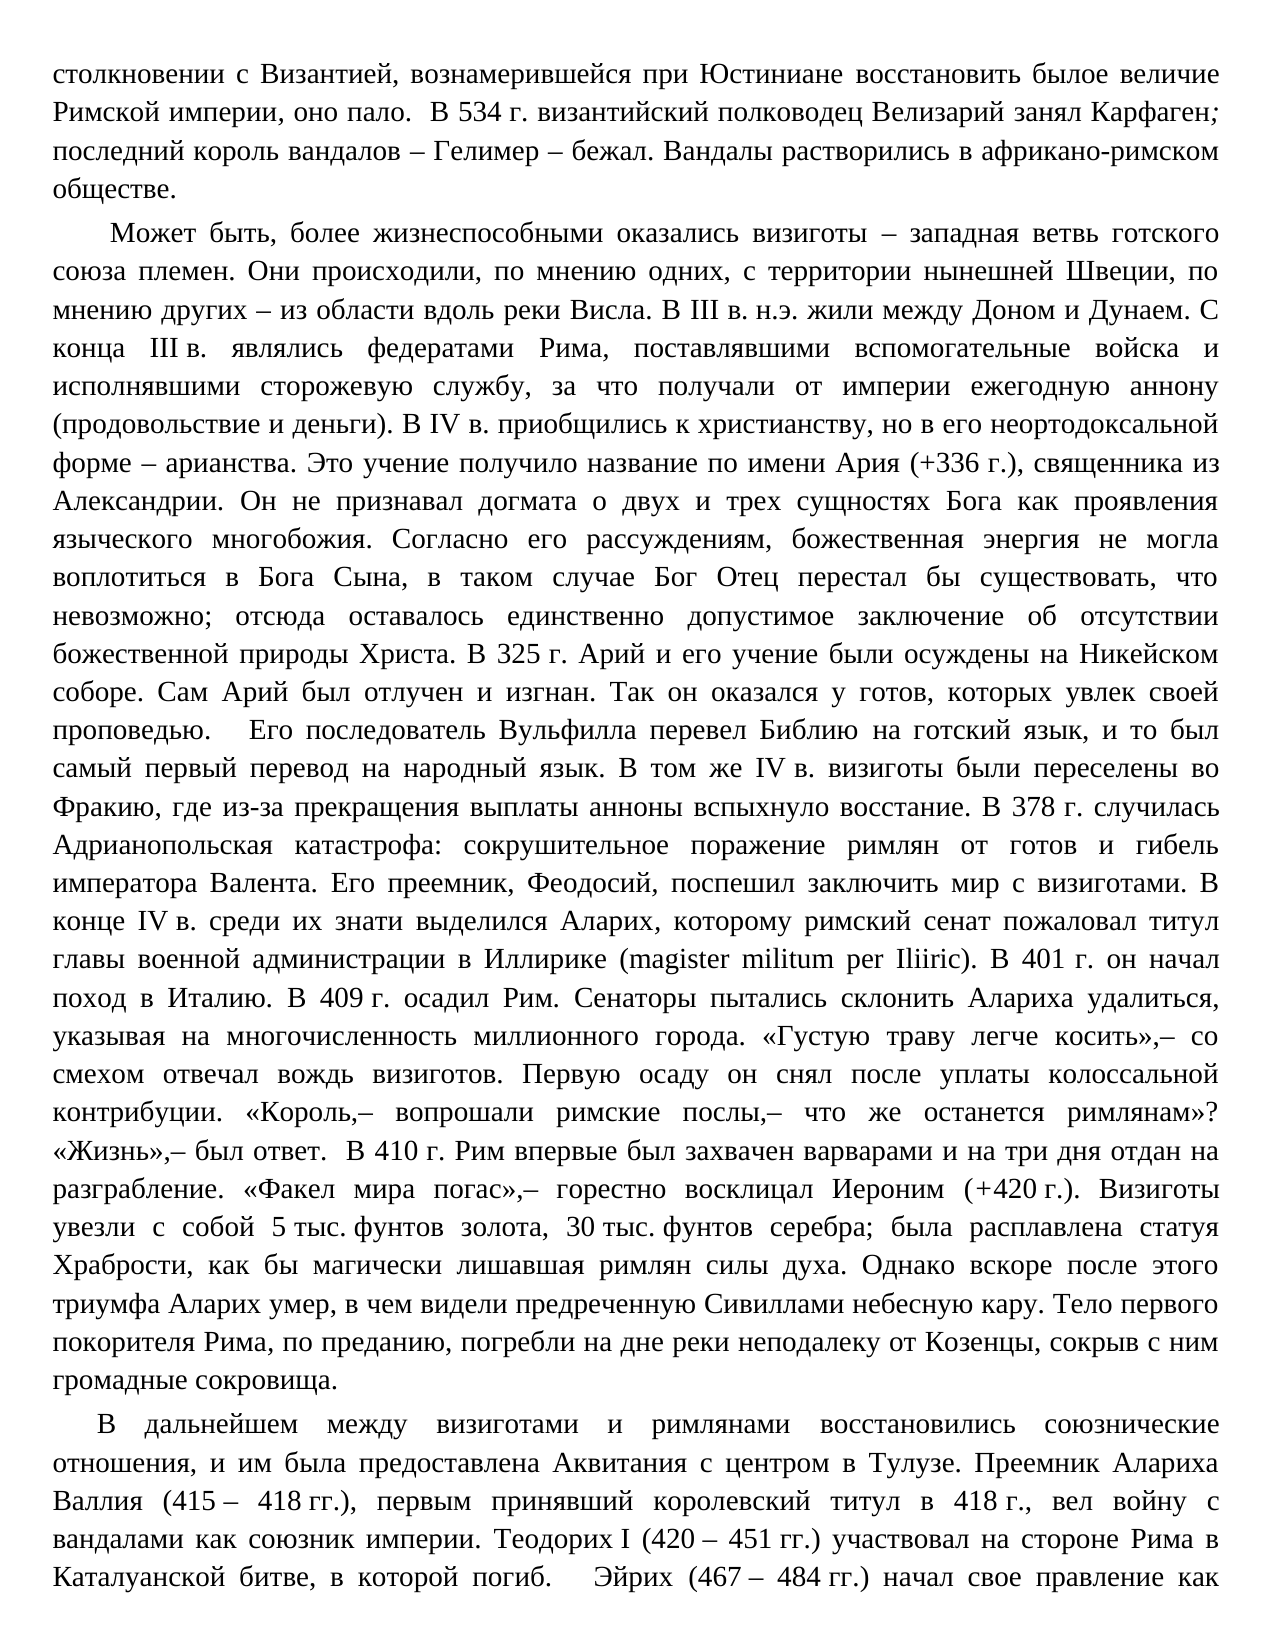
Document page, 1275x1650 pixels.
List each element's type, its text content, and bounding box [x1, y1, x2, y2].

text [52, 56, 1220, 209]
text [52, 1407, 1220, 1598]
text Может быть, более жизнеспособными оказались визиготы – западная ветвь готского союза племен. Они происходили, по мнению одних, с территории нынешней Швеции, по мнению других – из области вдоль реки Висла. В III в. н.э. жили между Доном и Дунаем. С конца III в. являлись федератами Рима, поставлявшими вспомогательные войска и исполнявшими сторожевую службу, за что получали от империи ежегодную аннону (продовольствие и деньги). В IV в. приобщились к христианству, но в его неортодоксальной форме – арианства. Это учение получило название по имени Ария (+.), священника из Александрии. Он не признавал догмата о двух и трех сущностях Бога как проявления языческого многобожия. Согласно его рассуждениям, божественная энергия не могла воплотиться в Бога Сына, в таком случае Бог Отец перестал бы существовать, что невозможно; отсюда оставалось единственно допустимое заключение об отсутствии божественной природы Христа. В . Арий и его учение были осуждены на Никейском соборе. Сам Арий был отлучен и изгнан. Так он оказался у готов, которых увлек своей проповедью. Его последователь Вульфилла перевел Библию на готский язык, и то был самый первый перевод на народный язык. В том же IV в. визиготы были переселены во Фракию, где из-за прекращения выплаты анноны вспыхнуло восстание. В . случилась Адрианопольская катастрофа: сокрушительное поражение римлян от готов и гибель императора Валента. Его преемник, Феодосий, поспешил заключить мир с визиготами. В конце IV в. среди их знати выделился Аларих, которому римский сенат пожаловал титул главы военной администрации в Иллирике (magister militum per Iliiric). В . он начал поход в Италию. В . осадил Рим. Сенаторы пытались склонить Алариха удалиться, указывая на многочисленность миллионного города. «Густую траву легче косить»,– со смехом отвечал вождь визиготов. Первую осаду он снял после уплаты колоссальной контрибуции. «Король,– вопрошали римские послы,– что же останется римлянам»? «Жизнь»,– был ответ. В . Рим впервые был захвачен варварами и на три дня отдан на разграбление. «Факел мира погас»,– горестно восклицал Иероним (+.). Визиготы увезли с собой 5 тыс. фунтов золота, 30 тыс. фунтов серебра; была расплавлена статуя Храбрости, как бы магически лишавшая римлян силы духа. Однако вскоре после этого триумфа Аларих умер, в чем видели предреченную Сивиллами небесную кару. Тело первого покорителя Рима, по преданию, погребли на дне реки неподалеку от Козенцы, сокрыв с ним громадные сокровища. [52, 215, 1220, 1400]
